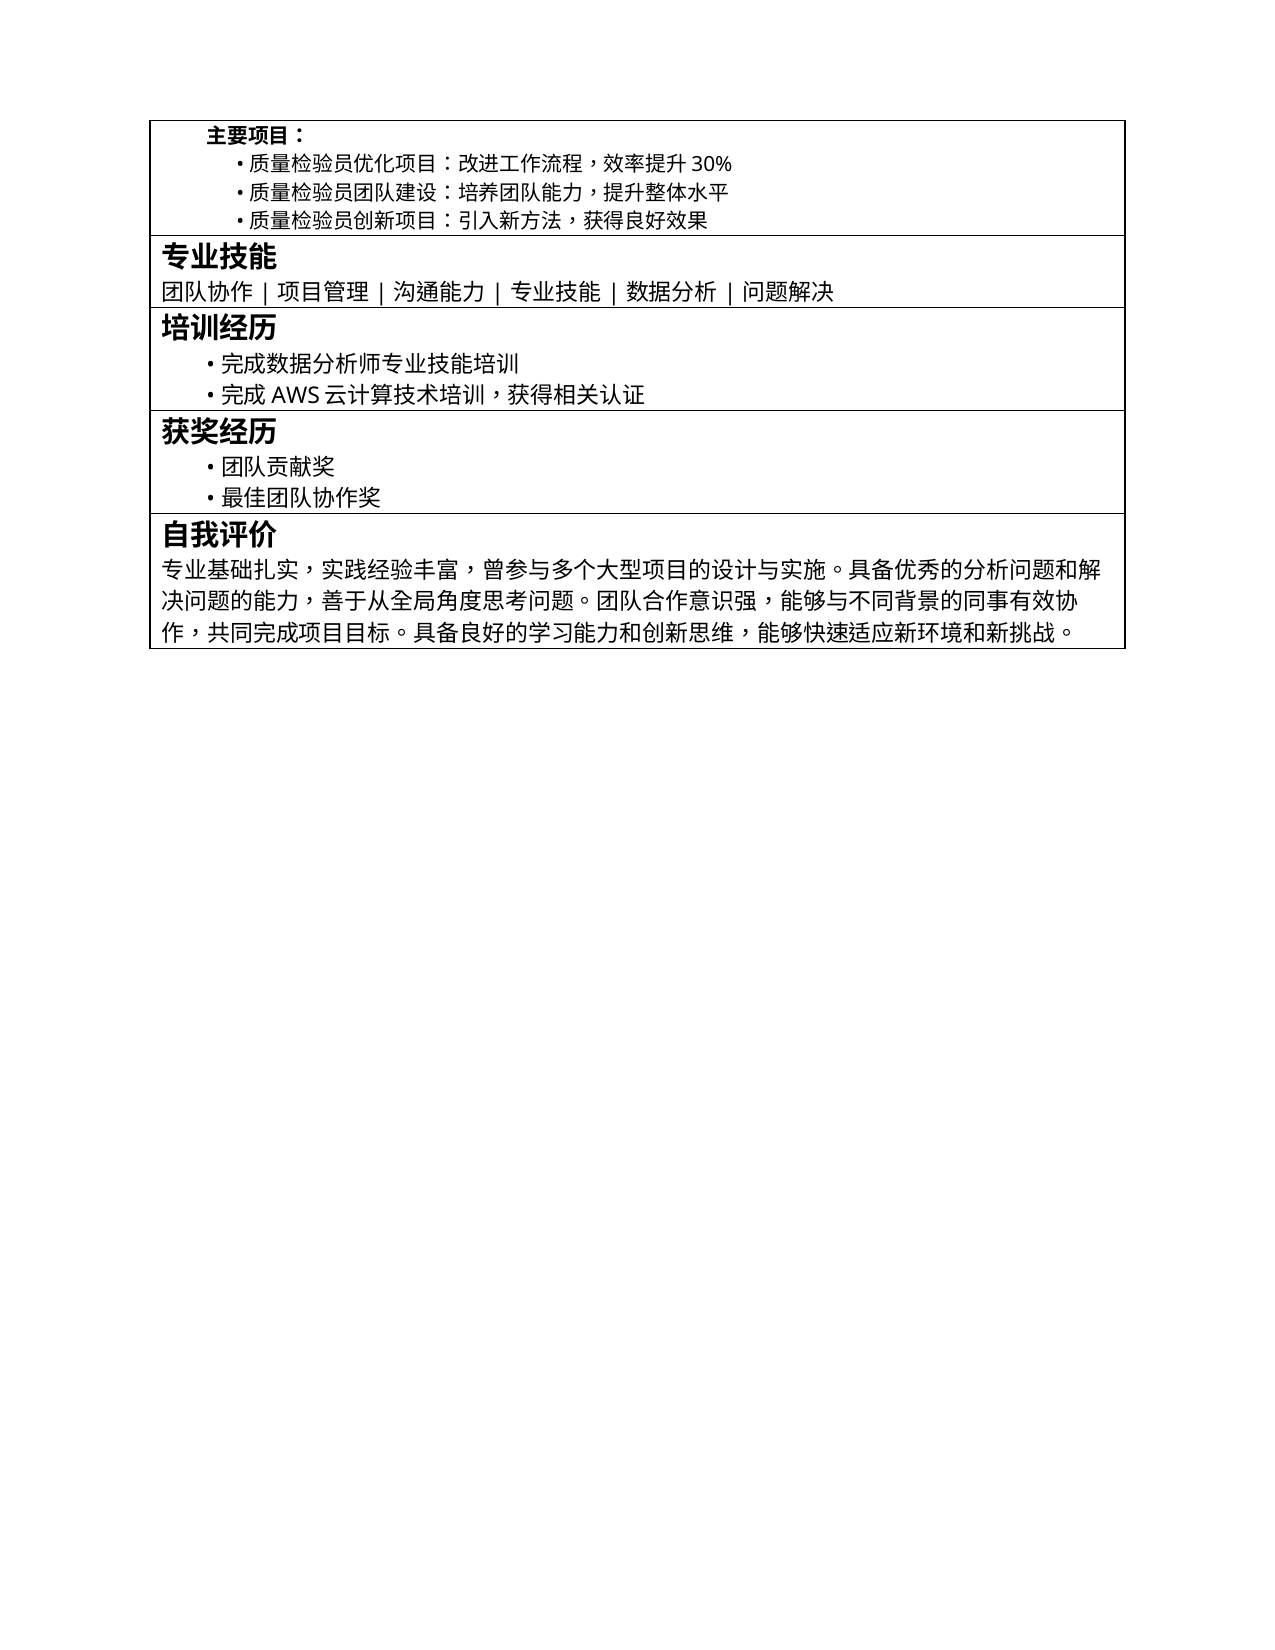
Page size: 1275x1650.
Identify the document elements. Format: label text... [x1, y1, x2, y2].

table_cell 培训经历 • 完成数据分析师专业技能培训 • 完成AWS云计算技术培训，获得相关认证 [151, 308, 1124, 410]
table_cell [151, 121, 1124, 235]
table_cell 获奖经历 • 团队贡献奖 • 最佳团队协作奖 [151, 411, 1124, 513]
table_cell 专业技能 团队协作 | 项目管理 | 沟通能力 | 专业技能 | 数据分析 | 问题解决 [151, 236, 1124, 307]
table_cell 自我评价 专业基础扎实，实践经验丰富，曾参与多个大型项目的设计与实施。具备优秀的分析问题和解决问题的能力，善于从全局角度思考问题。团队合作意识强，能够与不同背景的同事有效协作，共同完成项目目标。具备良好的学习能力和创新思维，能够快速适应新环境和新挑战。 [151, 514, 1124, 648]
